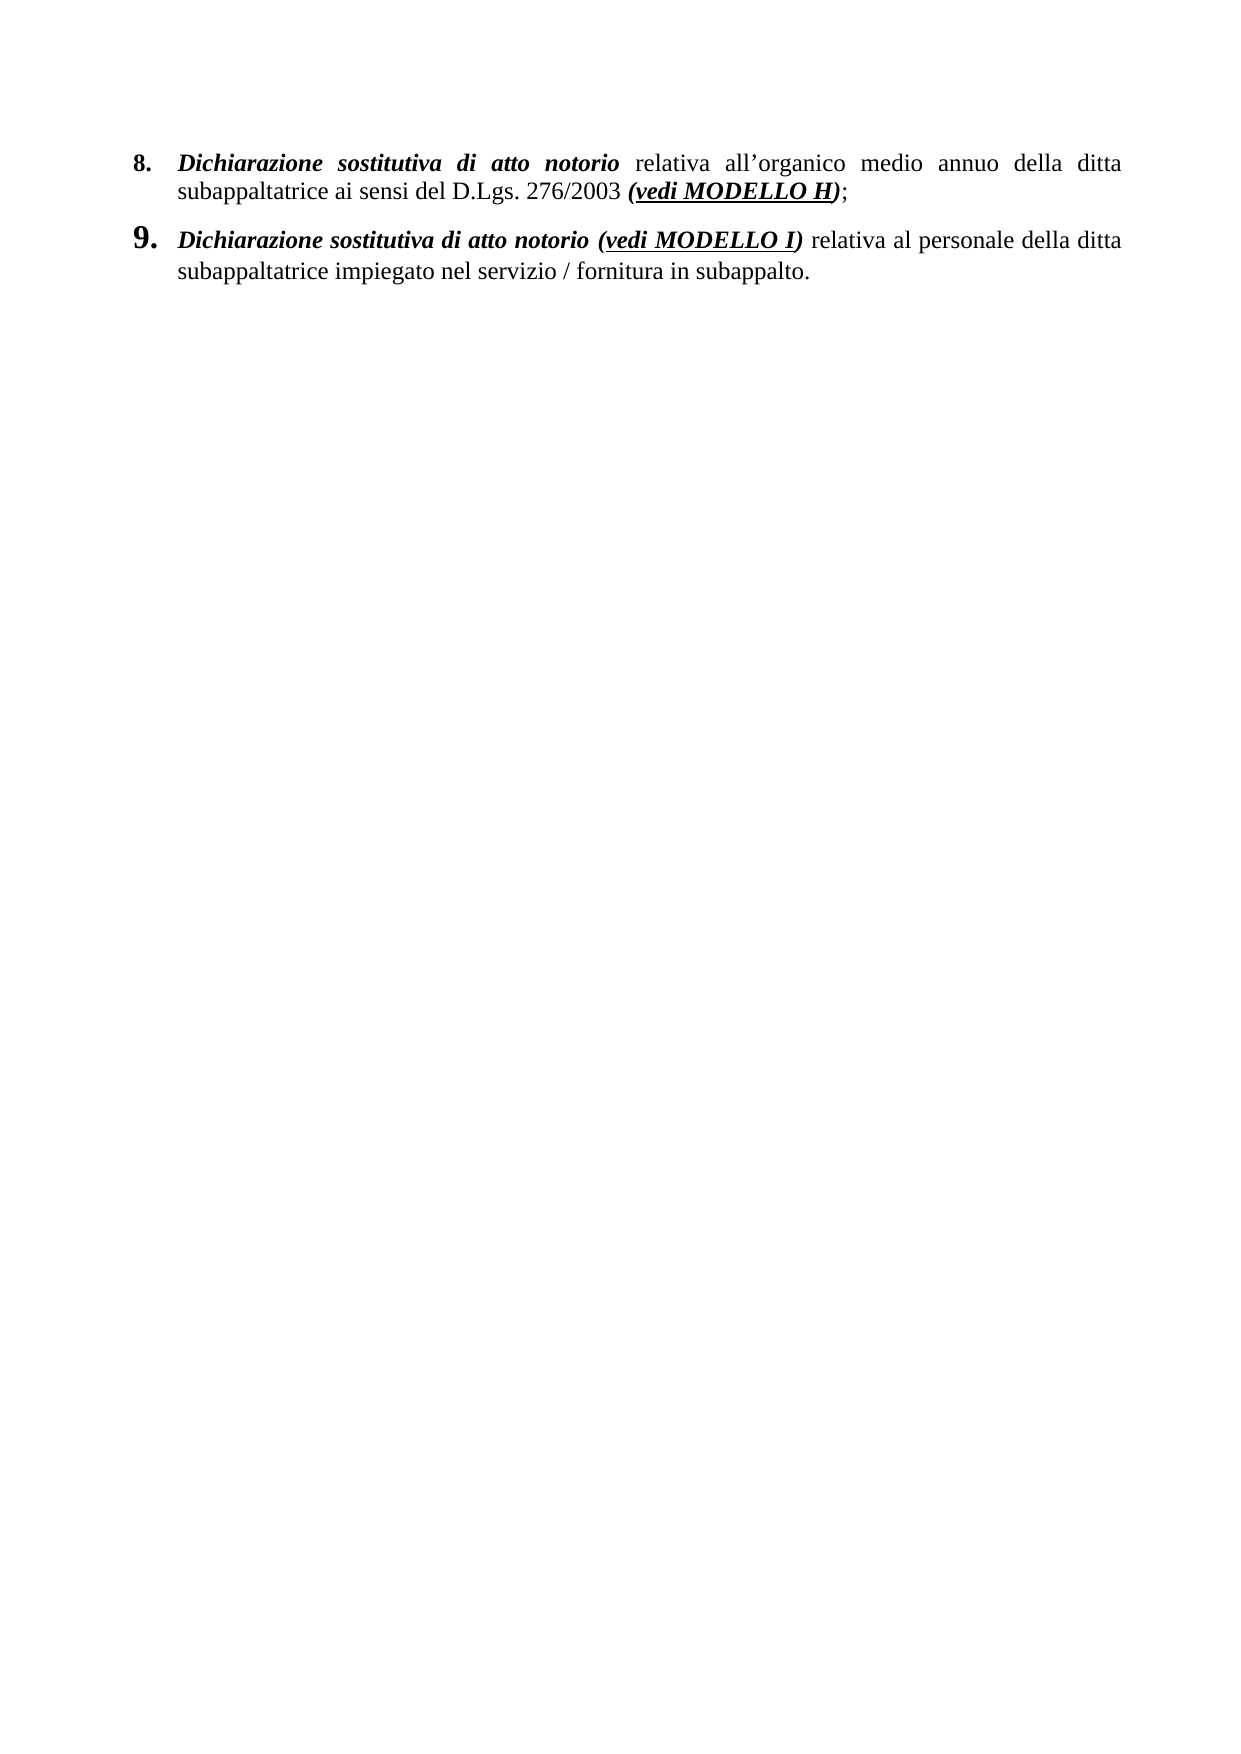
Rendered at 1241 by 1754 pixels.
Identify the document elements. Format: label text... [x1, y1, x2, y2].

list Dichiarazione sostitutiva di atto notorio (vedi MODELLO I) relativa al personale della ditta subappaltatrice impiegato nel servizio / fornitura in subappalto. [133, 218, 1122, 285]
list Dichiarazione sostitutiva di atto notorio relativa all’organico medio annuo della ditta subappaltatrice ai sensi del D.Lgs. 276/2003 (vedi MODELLO H); [133, 148, 1122, 205]
